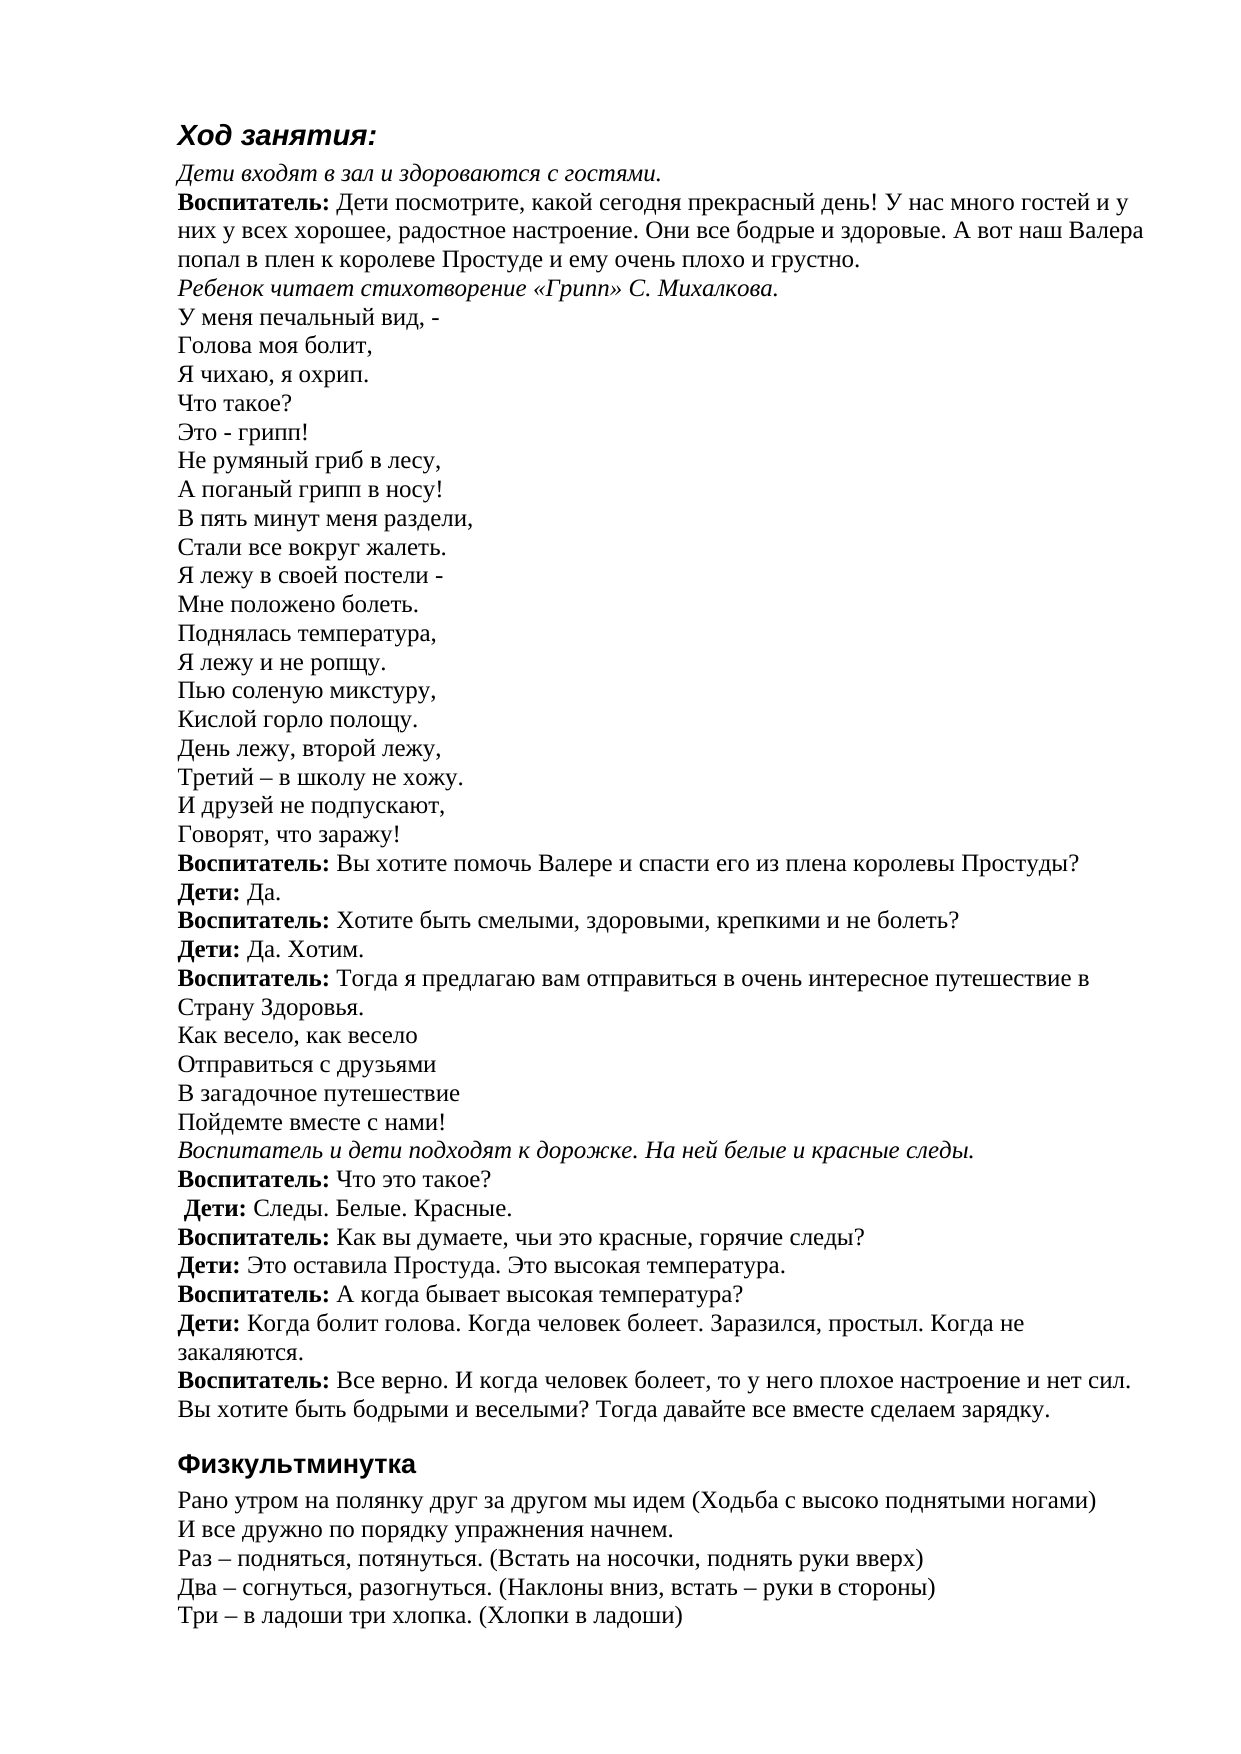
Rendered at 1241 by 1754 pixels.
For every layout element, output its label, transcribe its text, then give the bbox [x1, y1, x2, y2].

text Дети: Да. Хотим. [177, 934, 1152, 963]
text В загадочное путешествие [177, 1078, 1152, 1107]
text Говорят, что заражу! [177, 819, 1152, 848]
text У меня печальный вид, - [177, 302, 1152, 330]
subtitle Ход занятия: [177, 118, 1152, 152]
text Что такое? [177, 388, 1152, 417]
text Воспитатель: Все верно. И когда человек болеет, то у него плохое настроение и нет сил. Вы хотите быть бодрыми и веселыми? Тогда давайте все вместе сделаем зарядку. [177, 1365, 1152, 1423]
text Воспитатель: А когда бывает высокая температура? [177, 1279, 1152, 1308]
text Ребенок читает стихотворение «Грипп» С. Михалкова. [177, 273, 1152, 302]
subtitle Физкультминутка [177, 1448, 1152, 1479]
text Дети: Следы. Белые. Красные. [177, 1193, 1152, 1222]
text Поднялась температура, [177, 618, 1152, 647]
text Дети входят в зал и здороваются с гостями. [177, 158, 1152, 187]
text Стали все вокруг жалеть. [177, 532, 1152, 560]
text Воспитатель: Дети посмотрите, какой сегодня прекрасный день! У нас много гостей и у них у всех хорошее, радостное настроение. Они все бодрые и здоровые. А вот наш Валера попал в плен к королеве Простуде и ему очень плохо и грустно. [177, 187, 1152, 273]
text Воспитатель: Хотите быть смелыми, здоровыми, крепкими и не болеть? [177, 905, 1152, 934]
text Третий – в школу не хожу. [177, 762, 1152, 790]
text Пью соленую микстуру, [177, 675, 1152, 704]
text Рано утром на полянку друг за другом мы идем (Ходьба с высоко поднятыми ногами) [177, 1485, 1152, 1514]
text Я лежу в своей постели - [177, 560, 1152, 589]
text Два – согнуться, разогнуться. (Наклоны вниз, встать – руки в стороны) [177, 1572, 1152, 1600]
text Воспитатель: Как вы думаете, чьи это красные, горячие следы? [177, 1222, 1152, 1250]
text Голова моя болит, [177, 330, 1152, 359]
text Я лежу и не ропщу. [177, 647, 1152, 675]
text Отправиться с друзьями [177, 1049, 1152, 1078]
text Пойдемте вместе с нами! [177, 1107, 1152, 1135]
text Как весело, как весело [177, 1020, 1152, 1049]
text Воспитатель: Вы хотите помочь Валере и спасти его из плена королевы Простуды? [177, 848, 1152, 877]
text А поганый грипп в носу! [177, 474, 1152, 503]
text Я чихаю, я охрип. [177, 359, 1152, 388]
text Воспитатель: Тогда я предлагаю вам отправиться в очень интересное путешествие в Страну Здоровья. [177, 963, 1152, 1020]
text Это - грипп! [177, 417, 1152, 445]
text Мне положено болеть. [177, 589, 1152, 618]
text Дети: Да. [177, 877, 1152, 905]
text Три – в ладоши три хлопка. (Хлопки в ладоши) [177, 1600, 1152, 1629]
text День лежу, второй лежу, [177, 733, 1152, 762]
text И все дружно по порядку упражнения начнем. [177, 1514, 1152, 1543]
text Воспитатель: Что это такое? [177, 1164, 1152, 1193]
text В пять минут меня раздели, [177, 503, 1152, 532]
text Кислой горло полощу. [177, 704, 1152, 733]
text Не румяный гриб в лесу, [177, 445, 1152, 474]
text Дети: Когда болит голова. Когда человек болеет. Заразился, простыл. Когда не закаляются. [177, 1308, 1152, 1365]
text Воспитатель и дети подходят к дорожке. На ней белые и красные следы. [177, 1135, 1152, 1164]
text Раз – подняться, потянуться. (Встать на носочки, поднять руки вверх) [177, 1543, 1152, 1572]
text И друзей не подпускают, [177, 790, 1152, 819]
text Дети: Это оставила Простуда. Это высокая температура. [177, 1250, 1152, 1279]
